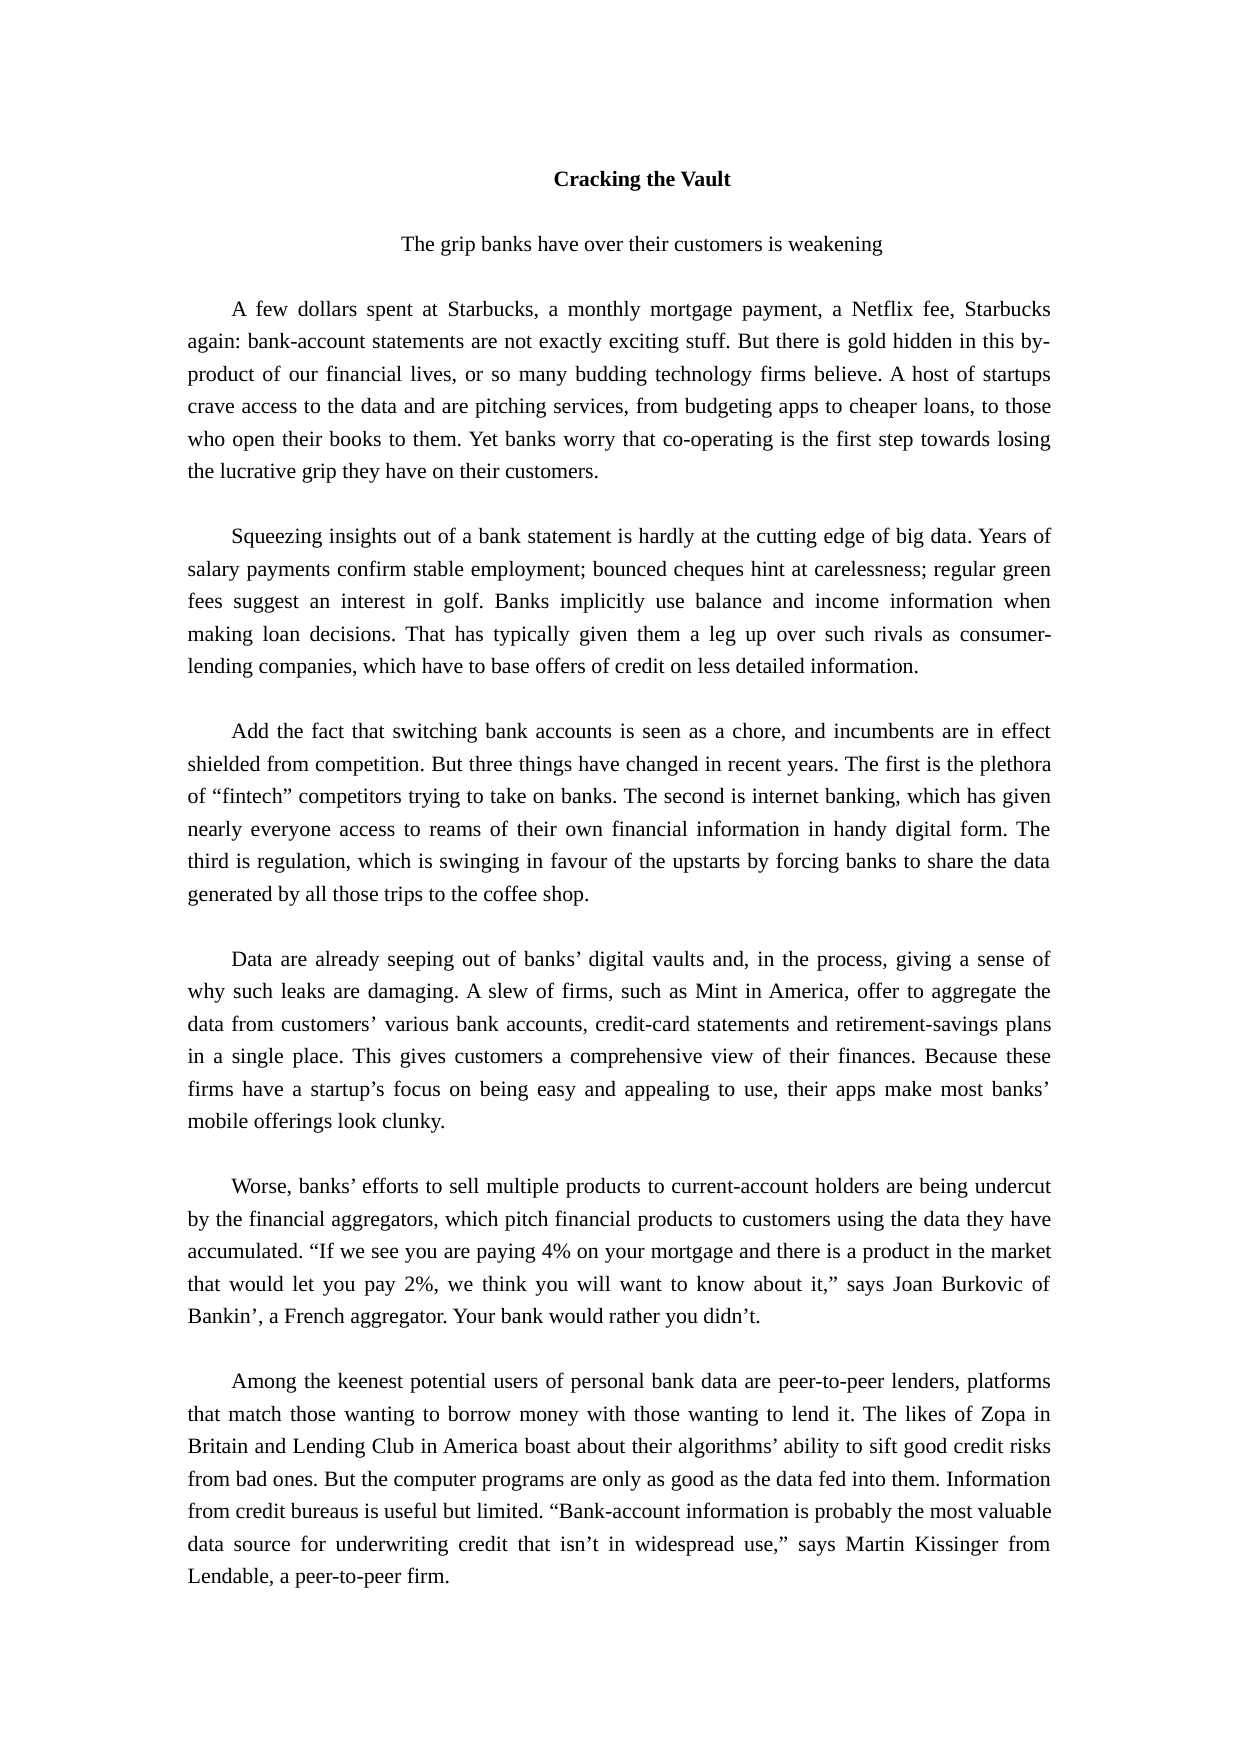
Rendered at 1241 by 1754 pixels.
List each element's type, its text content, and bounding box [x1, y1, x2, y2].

text Add the fact that switching bank accounts is seen as a chore, and incumbents are in effect shielded from competition. But three things have changed in recent years. The first is the plethora of “fintech” competitors trying to take on banks. The second is internet banking, which has given nearly everyone access to reams of their own financial information in handy digital form. The third is regulation, which is swinging in favour of the upstarts by forcing banks to share the data generated by all those trips to the coffee shop. [187, 714, 1053, 909]
text Worse, banks’ efforts to sell multiple products to current-account holders are being undercut by the financial aggregators, which pitch financial products to customers using the data they have accumulated. “If we see you are paying 4% on your mortgage and there is a product in the market that would let you pay 2%, we think you will want to know about it,” says Joan Burkovic of Bankin’, a French aggregator. Your bank would rather you didn’t. [187, 1169, 1053, 1332]
text Squeezing insights out of a bank statement is hardly at the cutting edge of big data. Years of salary payments confirm stable employment; bounced cheques hint at carelessness; regular green fees suggest an interest in golf. Banks implicitly use balance and income information when making loan decisions. That has typically given them a leg up over such rivals as consumer-lending companies, which have to base offers of credit on less detailed information. [187, 519, 1053, 682]
text Data are already seeping out of banks’ digital vaults and, in the process, giving a sense of why such leaks are damaging. A slew of firms, such as Mint in America, offer to aggregate the data from customers’ various bank accounts, credit-card statements and retirement-savings plans in a single place. This gives customers a comprehensive view of their finances. Because these firms have a startup’s focus on being easy and appealing to use, their apps make most banks’ mobile offerings look clunky. [187, 942, 1053, 1137]
text Cracking the Vault [187, 162, 1053, 194]
text A few dollars spent at Starbucks, a monthly mortgage payment, a Netflix fee, Starbucks again: bank-account statements are not exactly exciting stuff. But there is gold hidden in this by-product of our financial lives, or so many budding technology firms believe. A host of startups crave access to the data and are pitching services, from budgeting apps to cheaper loans, to those who open their books to them. Yet banks worry that co-operating is the first step towards losing the lucrative grip they have on their customers. [187, 292, 1053, 487]
text The grip banks have over their customers is weakening [187, 227, 1053, 259]
text Among the keenest potential users of personal bank data are peer-to-peer lenders, platforms that match those wanting to borrow money with those wanting to lend it. The likes of Zopa in Britain and Lending Club in America boast about their algorithms’ ability to sift good credit risks from bad ones. But the computer programs are only as good as the data fed into them. Information from credit bureaus is useful but limited. “Bank-account information is probably the most valuable data source for underwriting credit that isn’t in widespread use,” says Martin Kissinger from Lendable, a peer-to-peer firm. [187, 1364, 1053, 1592]
